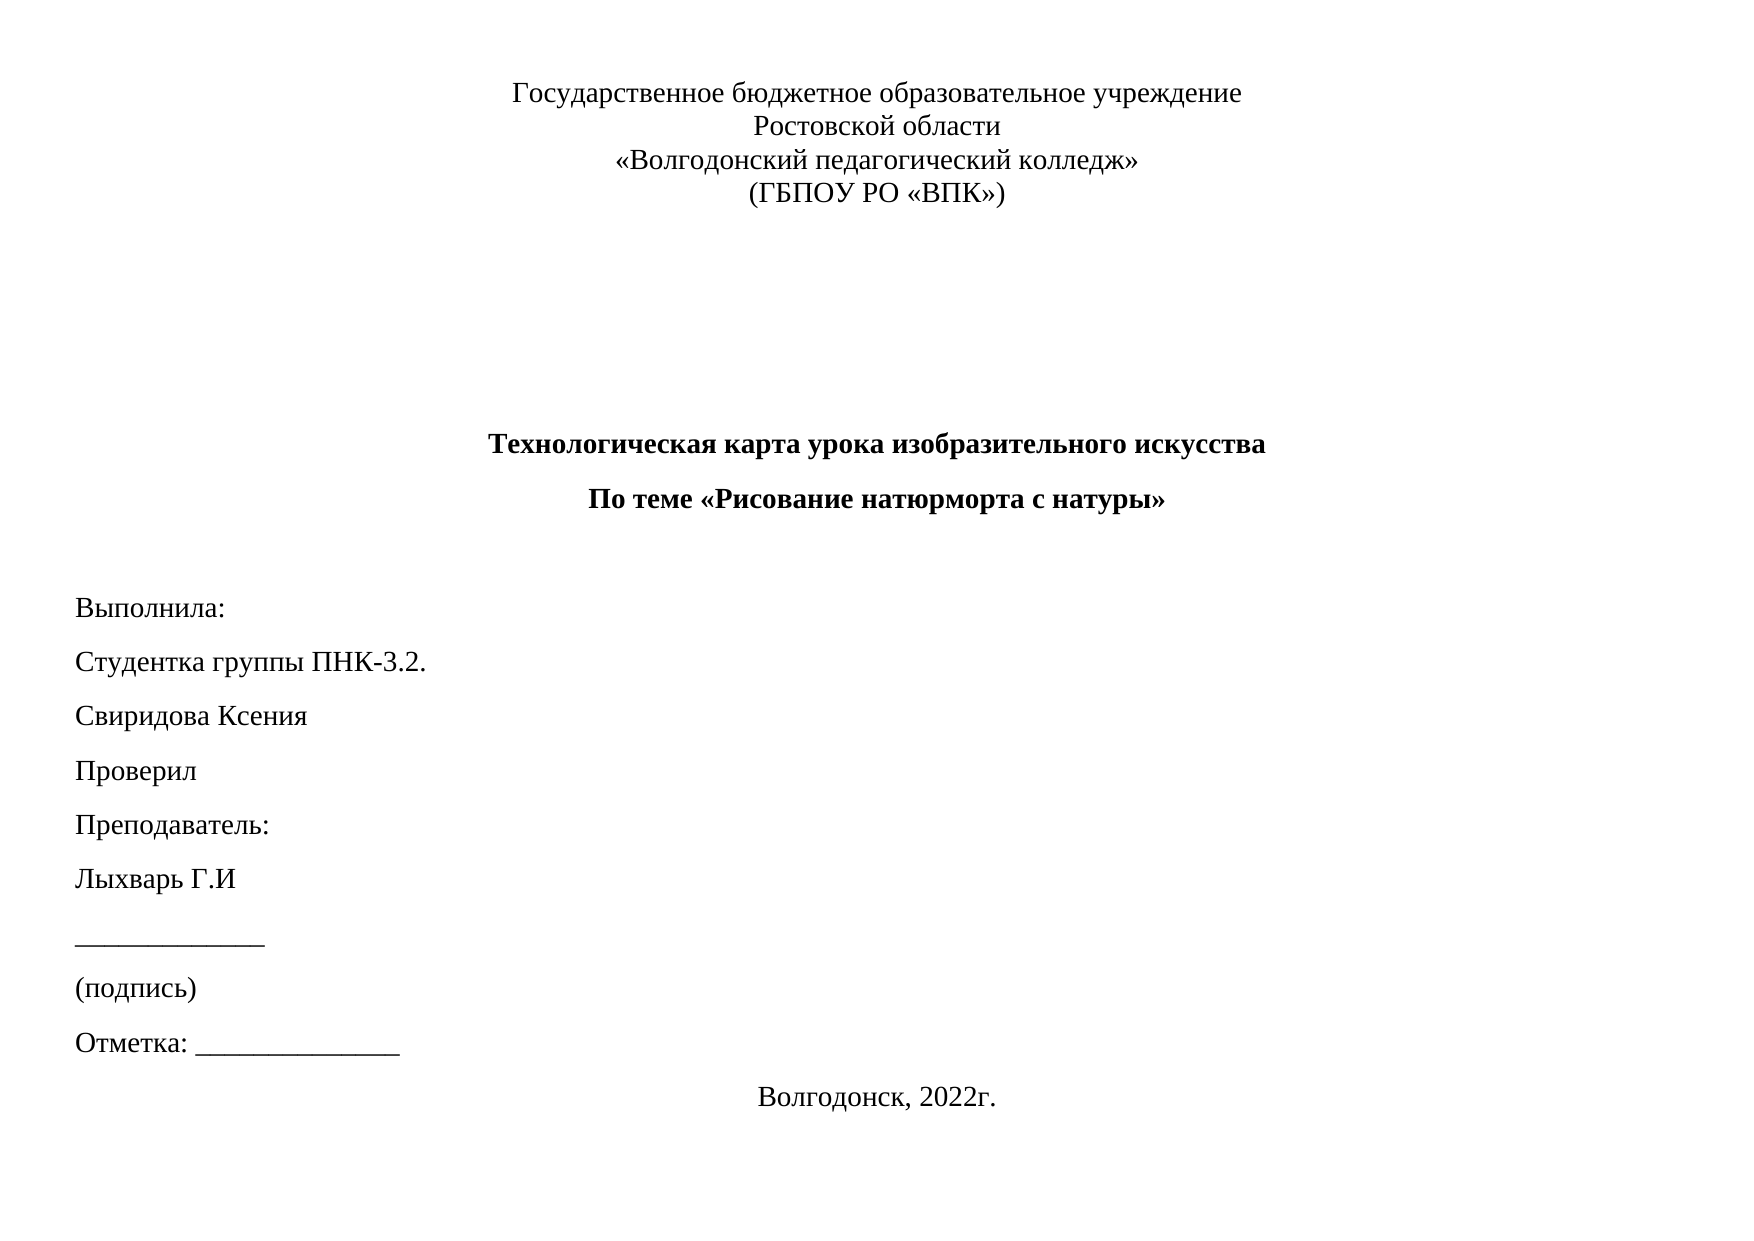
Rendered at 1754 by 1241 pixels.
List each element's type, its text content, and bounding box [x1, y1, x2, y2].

text Студентка группы ПНК-3.2. [75, 644, 1679, 678]
text (ГБПОУ РО «ВПК») [75, 176, 1679, 209]
text Отметка: ______________ [75, 1025, 1679, 1058]
text По теме «Рисование натюрморта с натуры» [75, 481, 1679, 514]
text _____________ [75, 916, 1679, 949]
text (подпись) [75, 970, 1679, 1004]
text Лыхварь Г.И [75, 862, 1679, 895]
text Преподаватель: [75, 807, 1679, 841]
text «Волгодонский педагогический колледж» [75, 142, 1679, 176]
text Свиридова Ксения [75, 698, 1679, 732]
text Государственное бюджетное образовательное учреждение [75, 75, 1679, 108]
text Проверил [75, 753, 1679, 786]
text Технологическая карта урока изобразительного искусства [75, 427, 1679, 460]
text Выполнила: [75, 590, 1679, 623]
text Волгодонск, 2022г. [75, 1079, 1679, 1113]
text Ростовской области [75, 108, 1679, 142]
